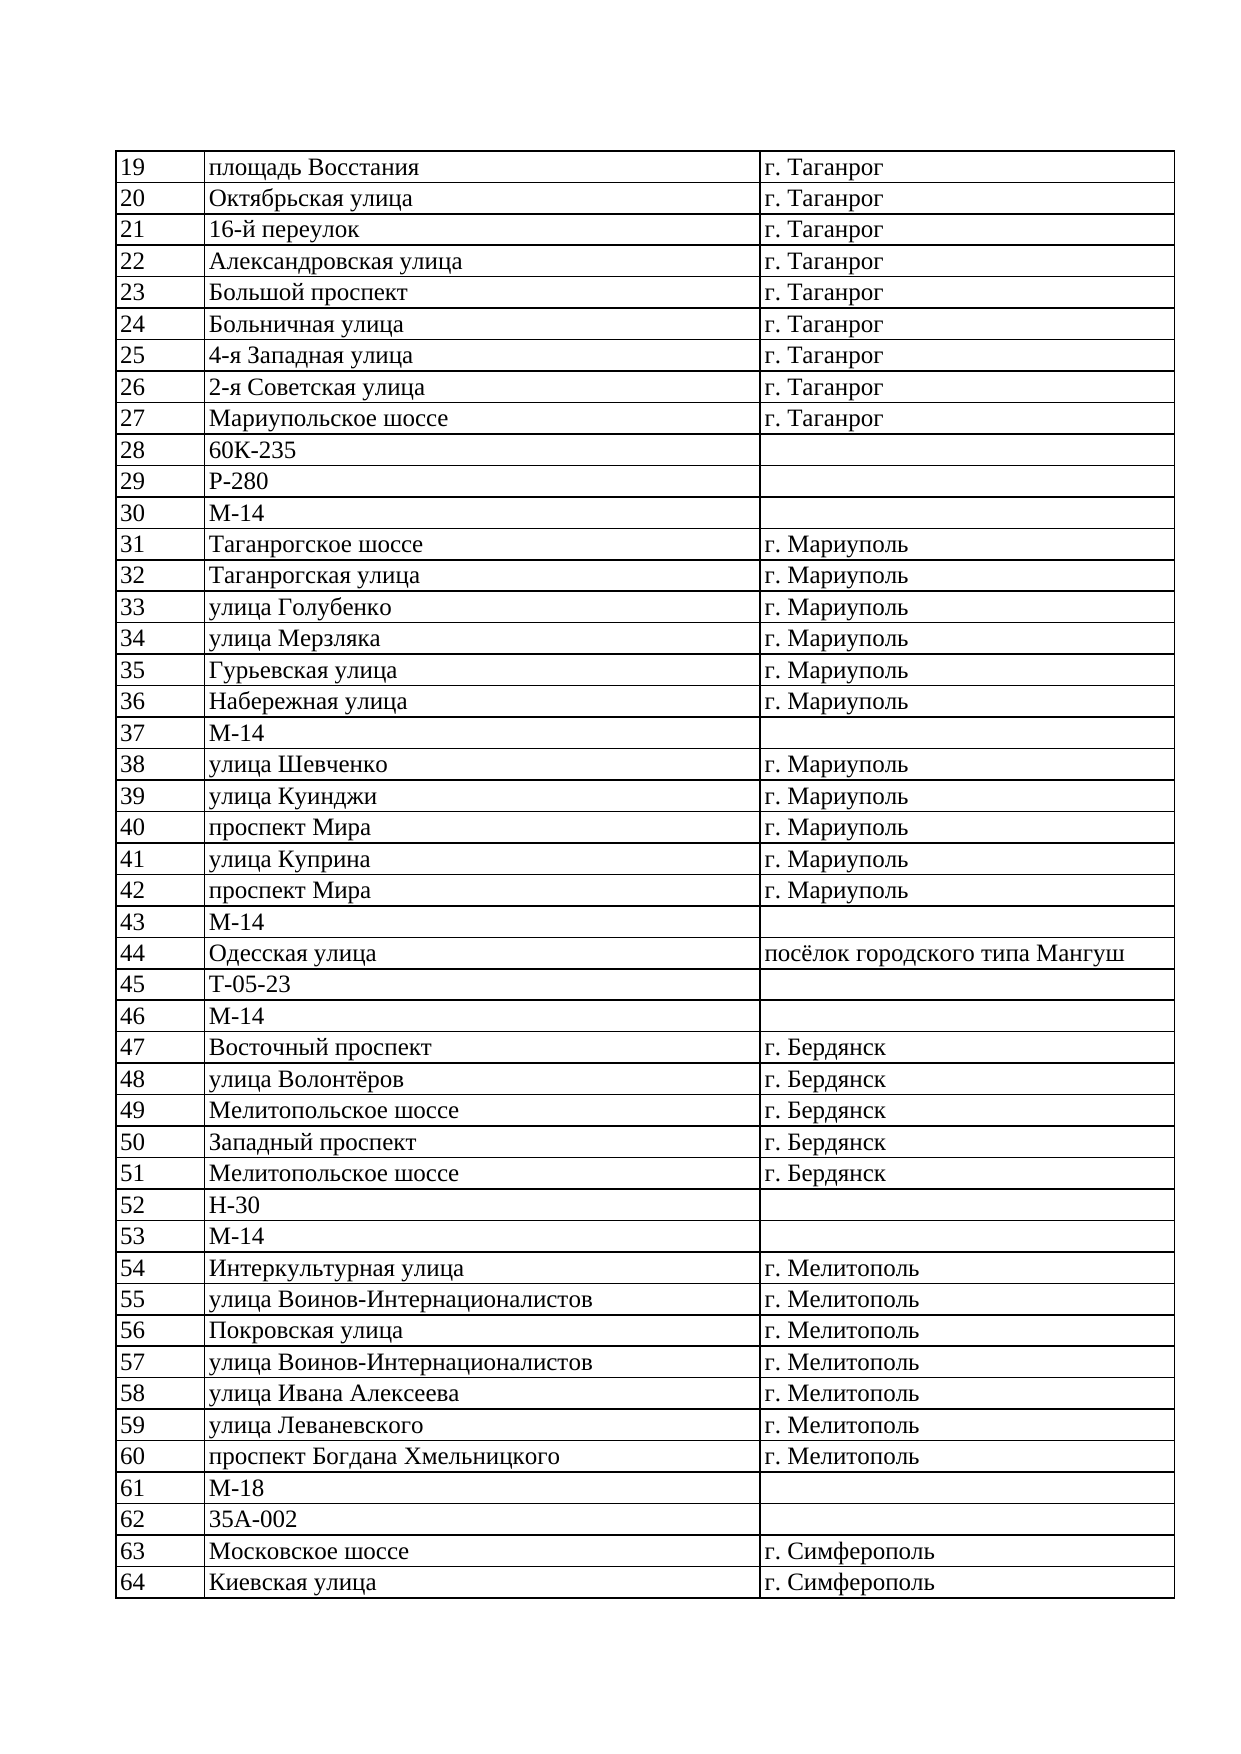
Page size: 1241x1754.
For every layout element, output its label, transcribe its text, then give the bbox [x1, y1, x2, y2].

table_cell Киевская улица [205, 1567, 759, 1597]
table_cell г. Таганрог [761, 340, 1174, 370]
table_cell [761, 1473, 1174, 1503]
table_cell 40 [117, 812, 204, 842]
table_cell 2-я Советская улица [205, 372, 759, 402]
table_cell Александровская улица [205, 246, 759, 276]
table_cell Мариупольское шоссе [205, 403, 759, 433]
table_cell Московское шоссе [205, 1536, 759, 1566]
table_cell 46 [117, 1001, 204, 1031]
table_cell г. Симферополь [761, 1536, 1174, 1566]
table_cell 33 [117, 592, 204, 622]
table_cell г. Мариуполь [761, 561, 1174, 590]
table_cell Восточный проспект [205, 1032, 759, 1062]
table_cell г. Таганрог [761, 277, 1174, 307]
table_cell улица Шевченко [205, 749, 759, 779]
table_cell Таганрогская улица [205, 561, 759, 590]
table_cell 35А-002 [205, 1504, 759, 1534]
table_cell 26 [117, 372, 204, 402]
table_cell 44 [117, 938, 204, 968]
table_cell М-14 [205, 498, 759, 527]
table_cell 21 [117, 215, 204, 244]
table_cell г. Бердянск [761, 1095, 1174, 1125]
table_cell 55 [117, 1284, 204, 1314]
table_cell Октябрьская улица [205, 183, 759, 213]
table_cell улица Голубенко [205, 592, 759, 622]
table_cell М-14 [205, 1221, 759, 1251]
table_cell 4-я Западная улица [205, 340, 759, 370]
table_cell [761, 718, 1174, 748]
table_cell 58 [117, 1378, 204, 1408]
table_cell 28 [117, 435, 204, 464]
table_cell г. Мариуполь [761, 812, 1174, 842]
table_cell 30 [117, 498, 204, 527]
table_cell [761, 1504, 1174, 1534]
table_cell Гурьевская улица [205, 655, 759, 685]
table_cell 48 [117, 1064, 204, 1094]
table_cell 45 [117, 970, 204, 999]
table_cell Мелитопольское шоссе [205, 1095, 759, 1125]
table_cell проспект Богдана Хмельницкого [205, 1441, 759, 1471]
table_cell г. Таганрог [761, 152, 1174, 181]
table_cell 20 [117, 183, 204, 213]
table_cell 49 [117, 1095, 204, 1125]
table_cell М-14 [205, 907, 759, 936]
table_cell Большой проспект [205, 277, 759, 307]
table_cell улица Мерзляка [205, 623, 759, 653]
table_cell г. Мариуполь [761, 592, 1174, 622]
table_cell проспект Мира [205, 875, 759, 905]
table_cell 43 [117, 907, 204, 936]
table_cell [761, 498, 1174, 527]
table_cell г. Бердянск [761, 1032, 1174, 1062]
table_cell г. Таганрог [761, 183, 1174, 213]
table_cell 41 [117, 844, 204, 873]
table_cell Набережная улица [205, 686, 759, 716]
table_cell Т-05-23 [205, 970, 759, 999]
table_cell 50 [117, 1127, 204, 1157]
table_cell Интеркультурная улица [205, 1253, 759, 1282]
table_cell г. Мариуполь [761, 655, 1174, 685]
table_cell 31 [117, 529, 204, 559]
table_cell 32 [117, 561, 204, 590]
table_cell Р-280 [205, 466, 759, 496]
table_cell [761, 466, 1174, 496]
table_cell 38 [117, 749, 204, 779]
table_cell Одесская улица [205, 938, 759, 968]
table_cell улица Куприна [205, 844, 759, 873]
table_cell [761, 1001, 1174, 1031]
table_cell [761, 970, 1174, 999]
table_cell г. Бердянск [761, 1158, 1174, 1188]
table_cell площадь Восстания [205, 152, 759, 181]
table_cell 61 [117, 1473, 204, 1503]
table_cell [761, 435, 1174, 464]
table_cell 47 [117, 1032, 204, 1062]
table_cell улица Воинов-Интернационалистов [205, 1284, 759, 1314]
table_cell М-18 [205, 1473, 759, 1503]
table_cell 56 [117, 1316, 204, 1345]
table_cell [761, 907, 1174, 936]
table_cell 29 [117, 466, 204, 496]
table_cell 34 [117, 623, 204, 653]
table_cell 16-й переулок [205, 215, 759, 244]
table_cell 60К-235 [205, 435, 759, 464]
table_cell 23 [117, 277, 204, 307]
table_cell 60 [117, 1441, 204, 1471]
table_cell г. Мариуполь [761, 749, 1174, 779]
table_cell 42 [117, 875, 204, 905]
table_cell 52 [117, 1190, 204, 1219]
table_cell 39 [117, 781, 204, 811]
table_cell 22 [117, 246, 204, 276]
table_cell 63 [117, 1536, 204, 1566]
table_cell 57 [117, 1347, 204, 1377]
table_cell г. Мелитополь [761, 1284, 1174, 1314]
table_cell 59 [117, 1410, 204, 1440]
table_cell улица Воинов-Интернационалистов [205, 1347, 759, 1377]
table_cell проспект Мира [205, 812, 759, 842]
table_cell г. Мариуполь [761, 623, 1174, 653]
table_cell г. Таганрог [761, 215, 1174, 244]
table_cell 24 [117, 309, 204, 339]
table_cell улица Волонтёров [205, 1064, 759, 1094]
table_cell г. Бердянск [761, 1127, 1174, 1157]
table_cell улица Куинджи [205, 781, 759, 811]
table_cell 64 [117, 1567, 204, 1597]
table_cell г. Мелитополь [761, 1441, 1174, 1471]
table_cell Покровская улица [205, 1316, 759, 1345]
table_cell 37 [117, 718, 204, 748]
table_cell М-14 [205, 718, 759, 748]
table_cell улица Леваневского [205, 1410, 759, 1440]
table_cell Больничная улица [205, 309, 759, 339]
table_cell улица Ивана Алексеева [205, 1378, 759, 1408]
table_cell посёлок городского типа Мангуш [761, 938, 1174, 968]
table_cell г. Таганрог [761, 372, 1174, 402]
table_cell г. Таганрог [761, 246, 1174, 276]
table_cell Западный проспект [205, 1127, 759, 1157]
table_cell 25 [117, 340, 204, 370]
table_cell г. Мариуполь [761, 781, 1174, 811]
table_cell г. Мелитополь [761, 1316, 1174, 1345]
table_cell Мелитопольское шоссе [205, 1158, 759, 1188]
table_cell Н-30 [205, 1190, 759, 1219]
table_cell г. Таганрог [761, 403, 1174, 433]
table_cell Таганрогское шоссе [205, 529, 759, 559]
table_cell М-14 [205, 1001, 759, 1031]
table_cell 62 [117, 1504, 204, 1534]
table_cell 53 [117, 1221, 204, 1251]
table_cell г. Мелитополь [761, 1253, 1174, 1282]
table_cell [761, 1190, 1174, 1219]
table_cell 35 [117, 655, 204, 685]
table_cell [761, 1221, 1174, 1251]
table_cell г. Мелитополь [761, 1347, 1174, 1377]
table_cell г. Симферополь [761, 1567, 1174, 1597]
table_cell 27 [117, 403, 204, 433]
table_cell 51 [117, 1158, 204, 1188]
table_cell г. Мариуполь [761, 875, 1174, 905]
table_cell г. Мариуполь [761, 844, 1174, 873]
table_cell г. Мариуполь [761, 529, 1174, 559]
table_cell г. Таганрог [761, 309, 1174, 339]
table_cell 54 [117, 1253, 204, 1282]
table_cell г. Мариуполь [761, 686, 1174, 716]
table_cell г. Бердянск [761, 1064, 1174, 1094]
table_cell г. Мелитополь [761, 1378, 1174, 1408]
table_cell 36 [117, 686, 204, 716]
table_cell 19 [117, 152, 204, 181]
table_cell г. Мелитополь [761, 1410, 1174, 1440]
